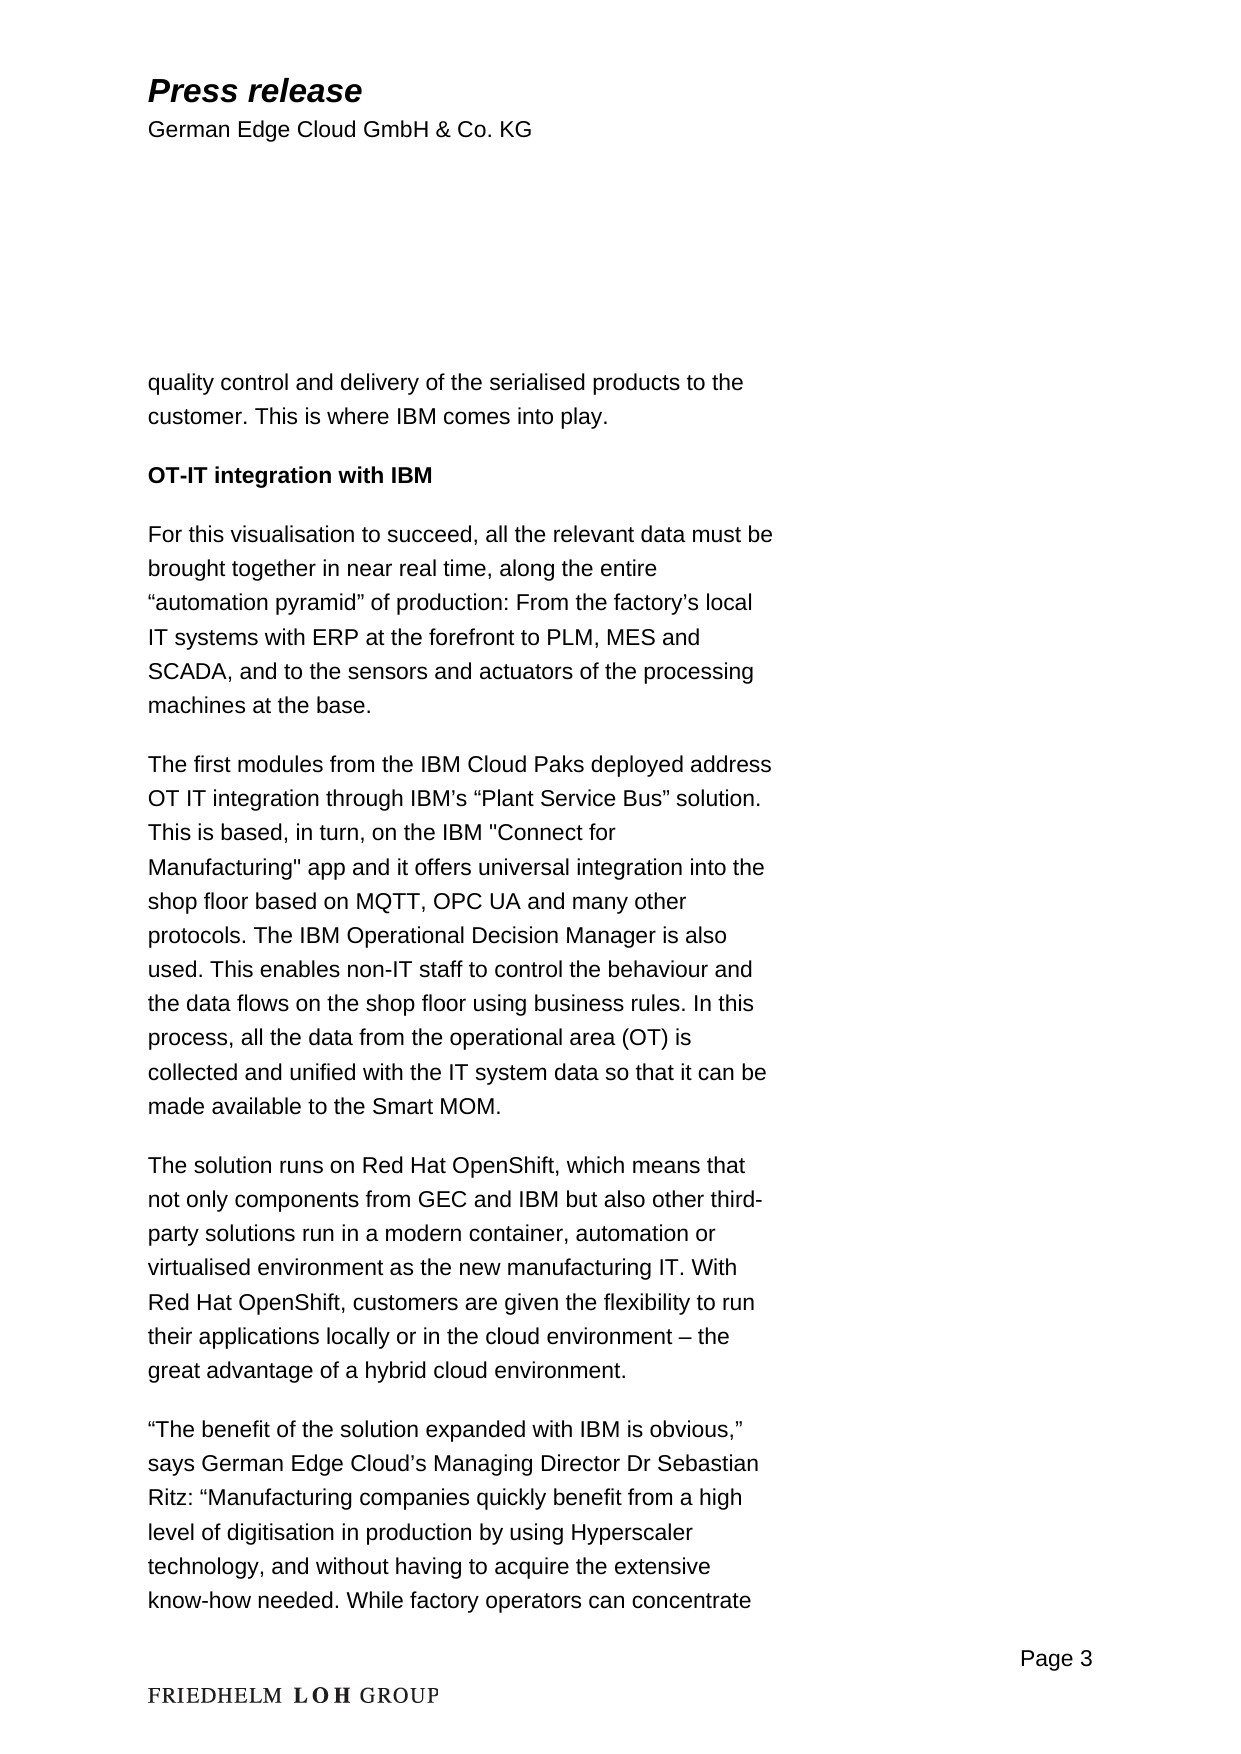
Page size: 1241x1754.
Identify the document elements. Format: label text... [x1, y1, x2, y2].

text The solution runs on Red Hat OpenShift, which means that not only components from GEC and IBM but also other third-party solutions run in a modern container, automation or virtualised environment as the new manufacturing IT. With Red Hat OpenShift, customers are given the flexibility to run their applications locally or in the cloud environment – the great advantage of a hybrid cloud environment. [148, 1152, 774, 1383]
picture [148, 1687, 438, 1703]
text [148, 1416, 774, 1613]
text The first modules from the IBM Cloud Paks deployed address OT IT integration through IBM’s “Plant Service Bus” solution. This is based, in turn, on the IBM "Connect for Manufacturing" app and it offers universal integration into the shop floor based on MQTT, OPC UA and many other protocols. The IBM Operational Decision Manager is also used. This enables non-IT staff to control the behaviour and the data flows on the shop floor using business rules. In this process, all the data from the operational area (OT) is collected and unified with the IT system data so that it can be made available to the Smart MOM. [148, 751, 774, 1119]
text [148, 368, 774, 429]
text OT-IT integration with IBM [148, 462, 774, 488]
text For this visualisation to succeed, all the relevant data must be brought together in near real time, along the entire “automation pyramid” of production: From the factory’s local IT systems with ERP at the forefront to PLM, MES and SCADA, and to the sensors and actuators of the processing machines at the base. [148, 521, 774, 718]
